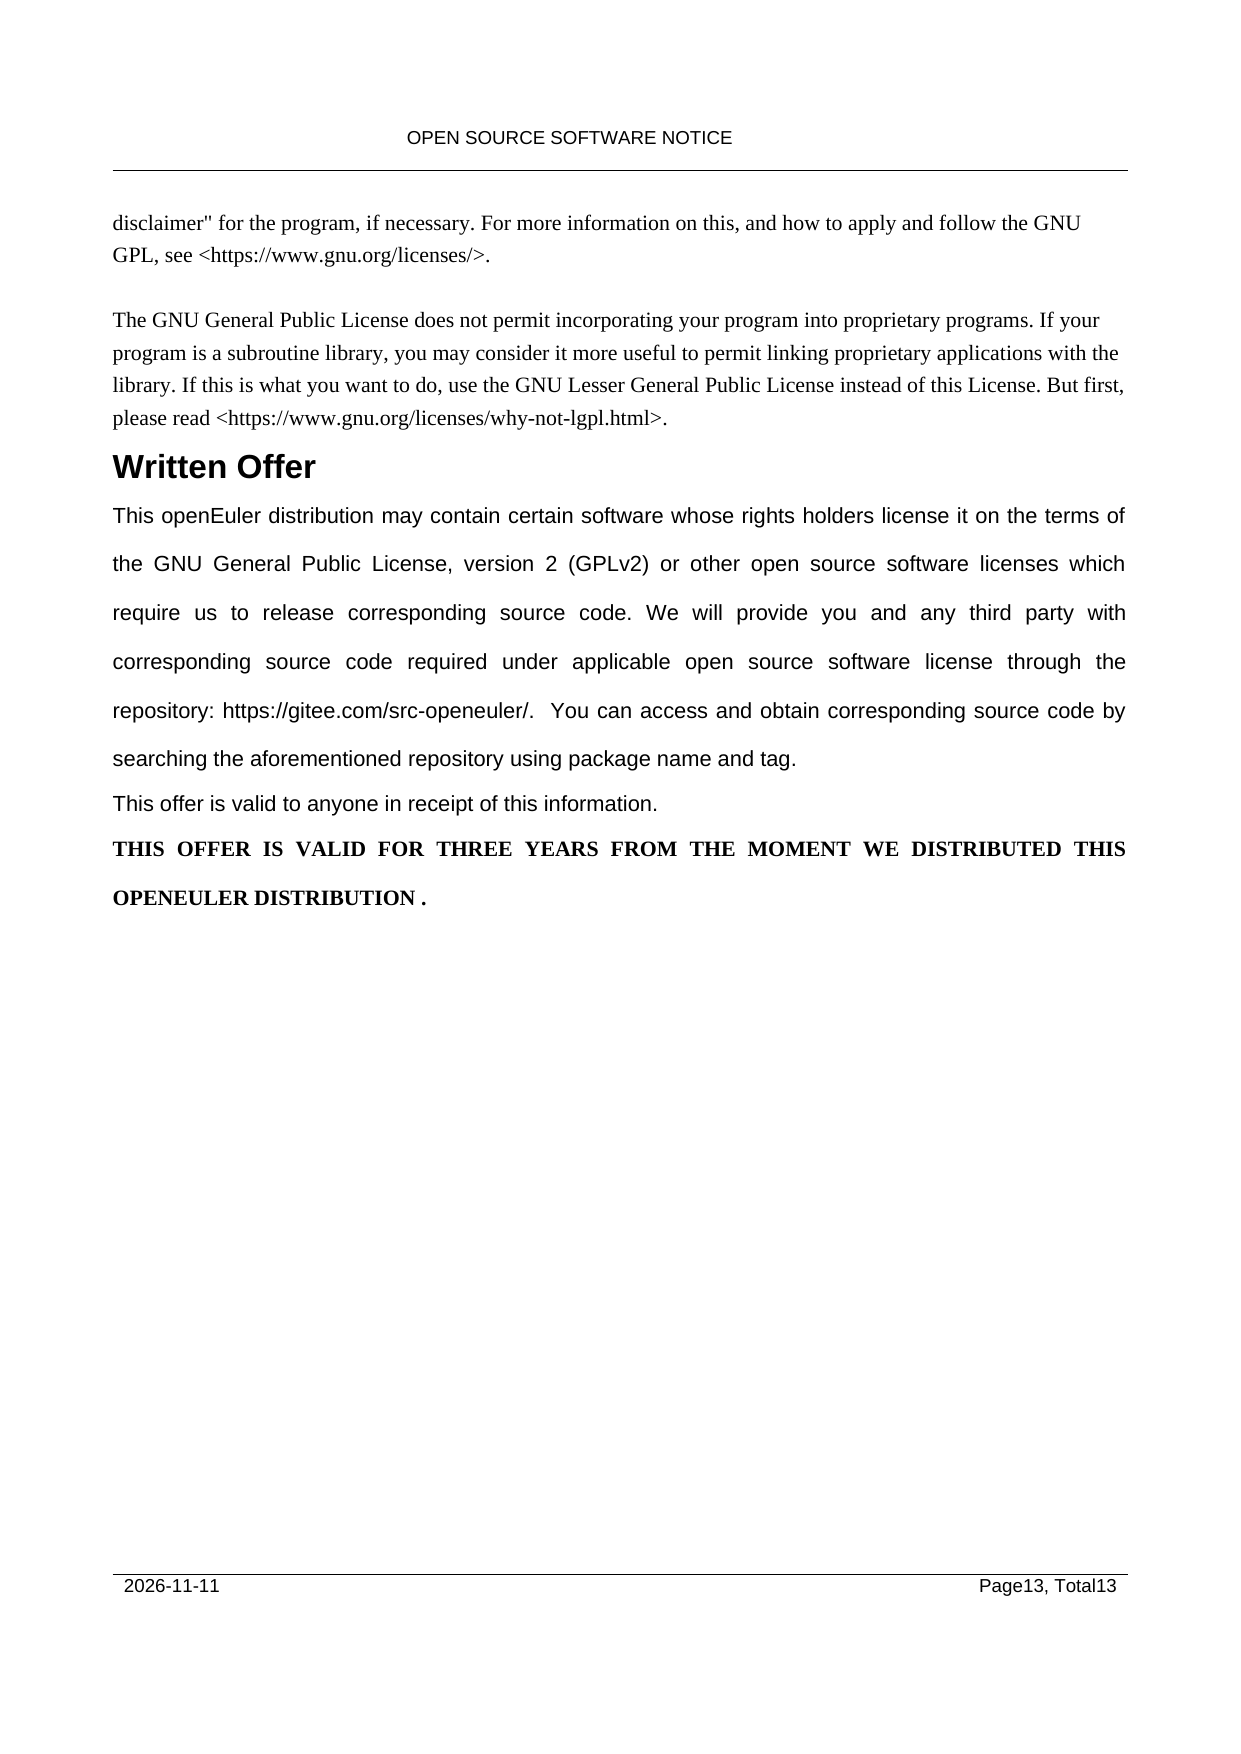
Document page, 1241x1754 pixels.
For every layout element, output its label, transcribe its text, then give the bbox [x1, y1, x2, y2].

text This offer is valid to anyone in receipt of this information. [112, 788, 1128, 820]
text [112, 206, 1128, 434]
text THIS OFFER IS VALID FOR THREE YEARS FROM THE MOMENT WE DISTRIBUTED THIS OPENEULER DISTRIBUTION . [112, 833, 1128, 914]
text This openEuler distribution may contain certain software whose rights holders license it on the terms of the GNU General Public License, version 2 (GPLv2) or other open source software licenses which require us to release corresponding source code. We will provide you and any third party with corresponding source code required under applicable open source software license through the repository: https://gitee.com/src-openeuler/. You can access and obtain corresponding source code by searching the aforementioned repository using package name and tag. [112, 499, 1128, 775]
text Written Offer [112, 434, 1128, 499]
